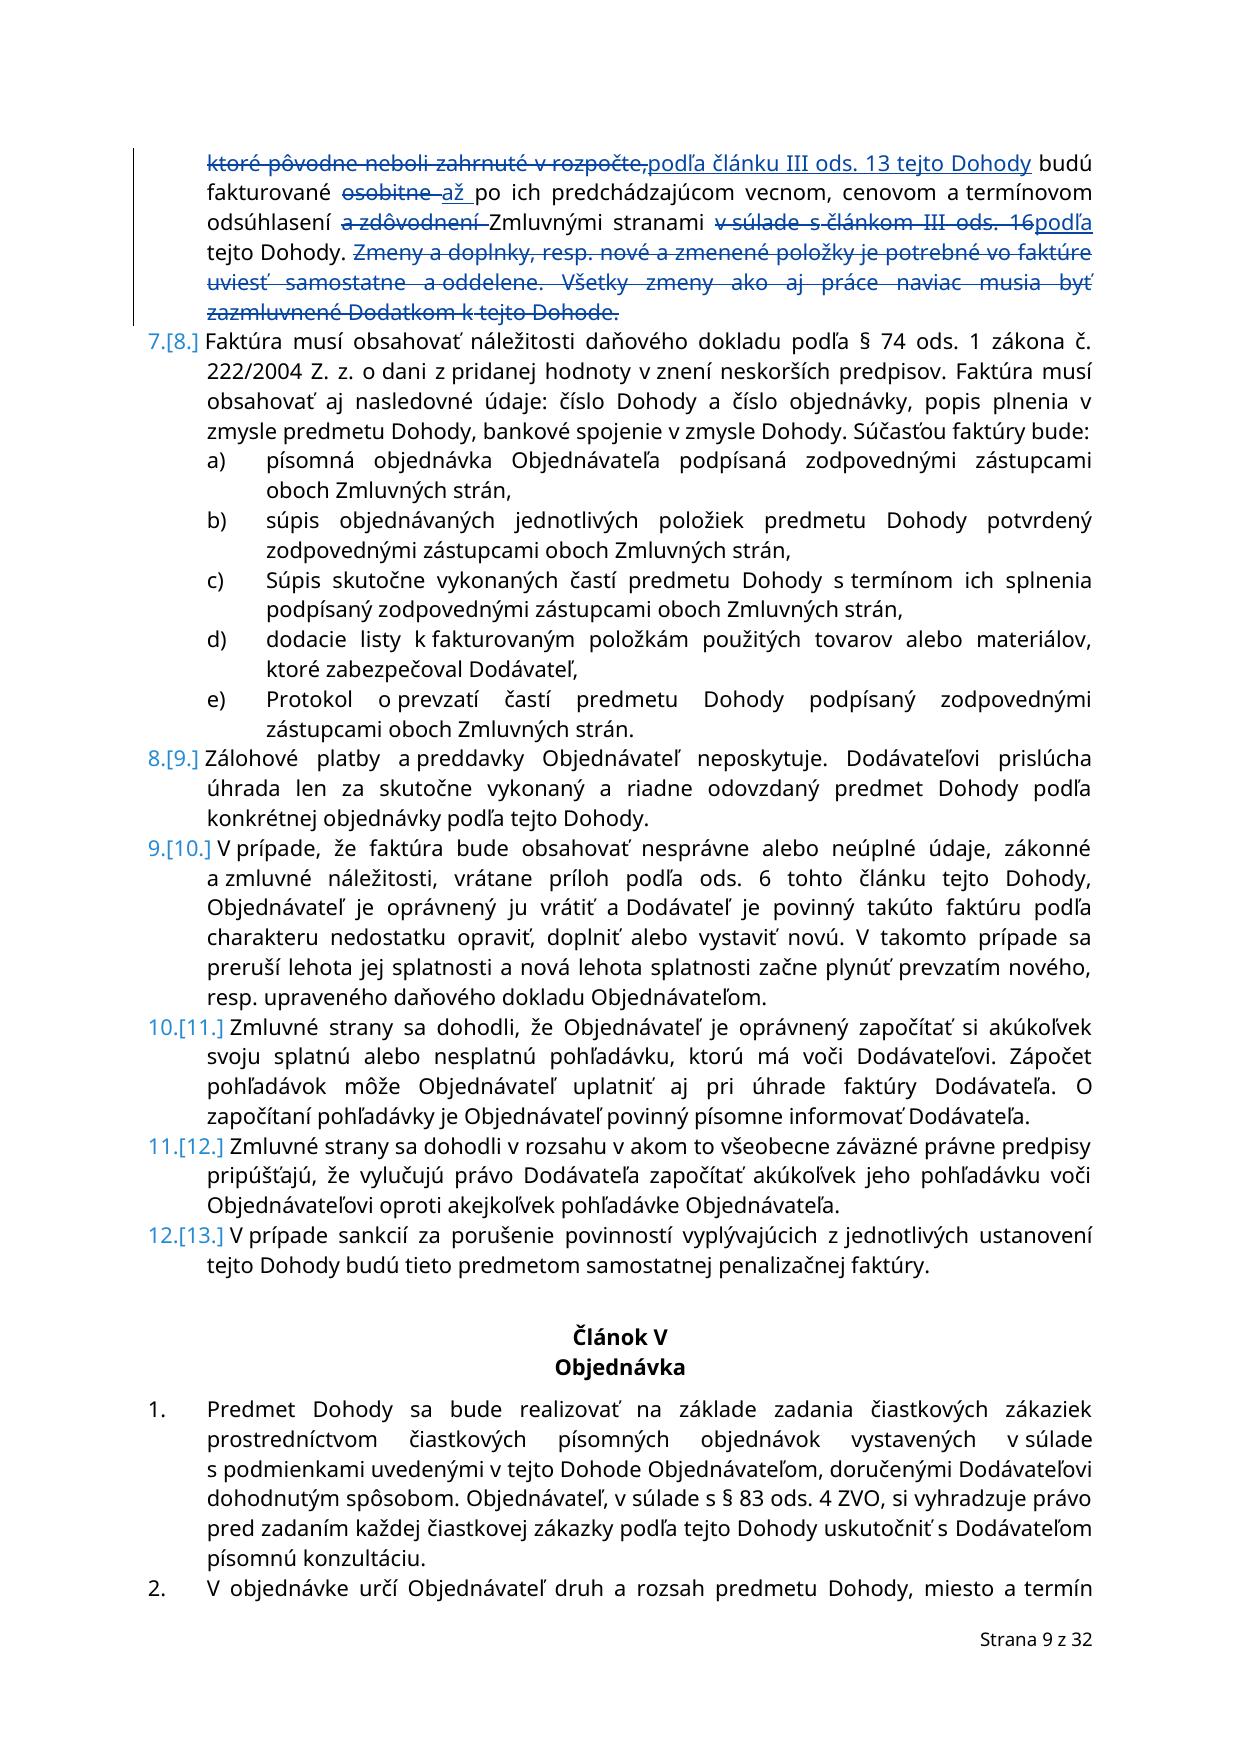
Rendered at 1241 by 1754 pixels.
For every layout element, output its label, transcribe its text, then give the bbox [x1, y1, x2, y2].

list Zálohové platby a preddavky Objednávateľ neposkytuje. Dodávateľovi prislúcha úhrada len za skutočne vykonaný a riadne odovzdaný predmet Dohody podľa konkrétnej objednávky podľa tejto Dohody. [148, 743, 1093, 833]
list V prípade, že faktúra bude obsahovať nesprávne alebo neúplné údaje, zákonné a zmluvné náležitosti, vrátane príloh podľa ods. 6 tohto článku tejto Dohody, Objednávateľ je oprávnený ju vrátiť a Dodávateľ je povinný takúto faktúru podľa charakteru nedostatku opraviť, doplniť alebo vystaviť novú. V takomto prípade sa preruší lehota jej splatnosti a nová lehota splatnosti začne plynúť prevzatím nového, resp. upraveného daňového dokladu Objednávateľom. [148, 833, 1093, 1012]
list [148, 148, 1093, 326]
list V prípade sankcií za porušenie povinností vyplývajúcich z jednotlivých ustanovení tejto Dohody budú tieto predmetom samostatnej penalizačnej faktúry. [148, 1220, 1093, 1280]
list Súpis skutočne vykonaných častí predmetu Dohody s termínom ich splnenia podpísaný zodpovednými zástupcami oboch Zmluvných strán, [207, 565, 1093, 624]
list písomná objednávka Objednávateľa podpísaná zodpovednými zástupcami oboch Zmluvných strán, [207, 446, 1093, 505]
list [148, 1573, 1093, 1603]
list Zmluvné strany sa dohodli v rozsahu v akom to všeobecne záväzné právne predpisy pripúšťajú, že vylučujú právo Dodávateľa započítať akúkoľvek jeho pohľadávku voči Objednávateľovi oproti akejkoľvek pohľadávke Objednávateľa. [148, 1131, 1093, 1220]
list dodacie listy k fakturovaným položkám použitých tovarov alebo materiálov, ktoré zabezpečoval Dodávateľ, [207, 624, 1093, 684]
list Protokol o prevzatí častí predmetu Dohody podpísaný zodpovednými zástupcami oboch Zmluvných strán. [207, 684, 1093, 743]
list Faktúra musí obsahovať náležitosti daňového dokladu podľa § 74 ods. 1 zákona č. 222/2004 Z. z. o dani z pridanej hodnoty v znení neskorších predpisov. Faktúra musí obsahovať aj nasledovné údaje: číslo Dohody a číslo objednávky, popis plnenia v zmysle predmetu Dohody, bankové spojenie v zmysle Dohody. Súčasťou faktúry bude: [148, 326, 1093, 446]
subtitle Článok V [148, 1322, 1093, 1352]
list Zmluvné strany sa dohodli, že Objednávateľ je oprávnený započítať si akúkoľvek svoju splatnú alebo nesplatnú pohľadávku, ktorú má voči Dodávateľovi. Zápočet pohľadávok môže Objednávateľ uplatniť aj pri úhrade faktúry Dodávateľa. O započítaní pohľadávky je Objednávateľ povinný písomne informovať Dodávateľa. [148, 1012, 1093, 1131]
list súpis objednávaných jednotlivých položiek predmetu Dohody potvrdený zodpovednými zástupcami oboch Zmluvných strán, [207, 505, 1093, 565]
subtitle Objednávka [148, 1352, 1093, 1382]
list Predmet Dohody sa bude realizovať na základe zadania čiastkových zákaziek prostredníctvom čiastkových písomných objednávok vystavených v súlade s podmienkami uvedenými v tejto Dohode Objednávateľom, doručenými Dodávateľovi dohodnutým spôsobom. Objednávateľ, v súlade s § 83 ods. 4 ZVO, si vyhradzuje právo pred zadaním každej čiastkovej zákazky podľa tejto Dohody uskutočniť s Dodávateľom písomnú konzultáciu. [148, 1394, 1093, 1573]
